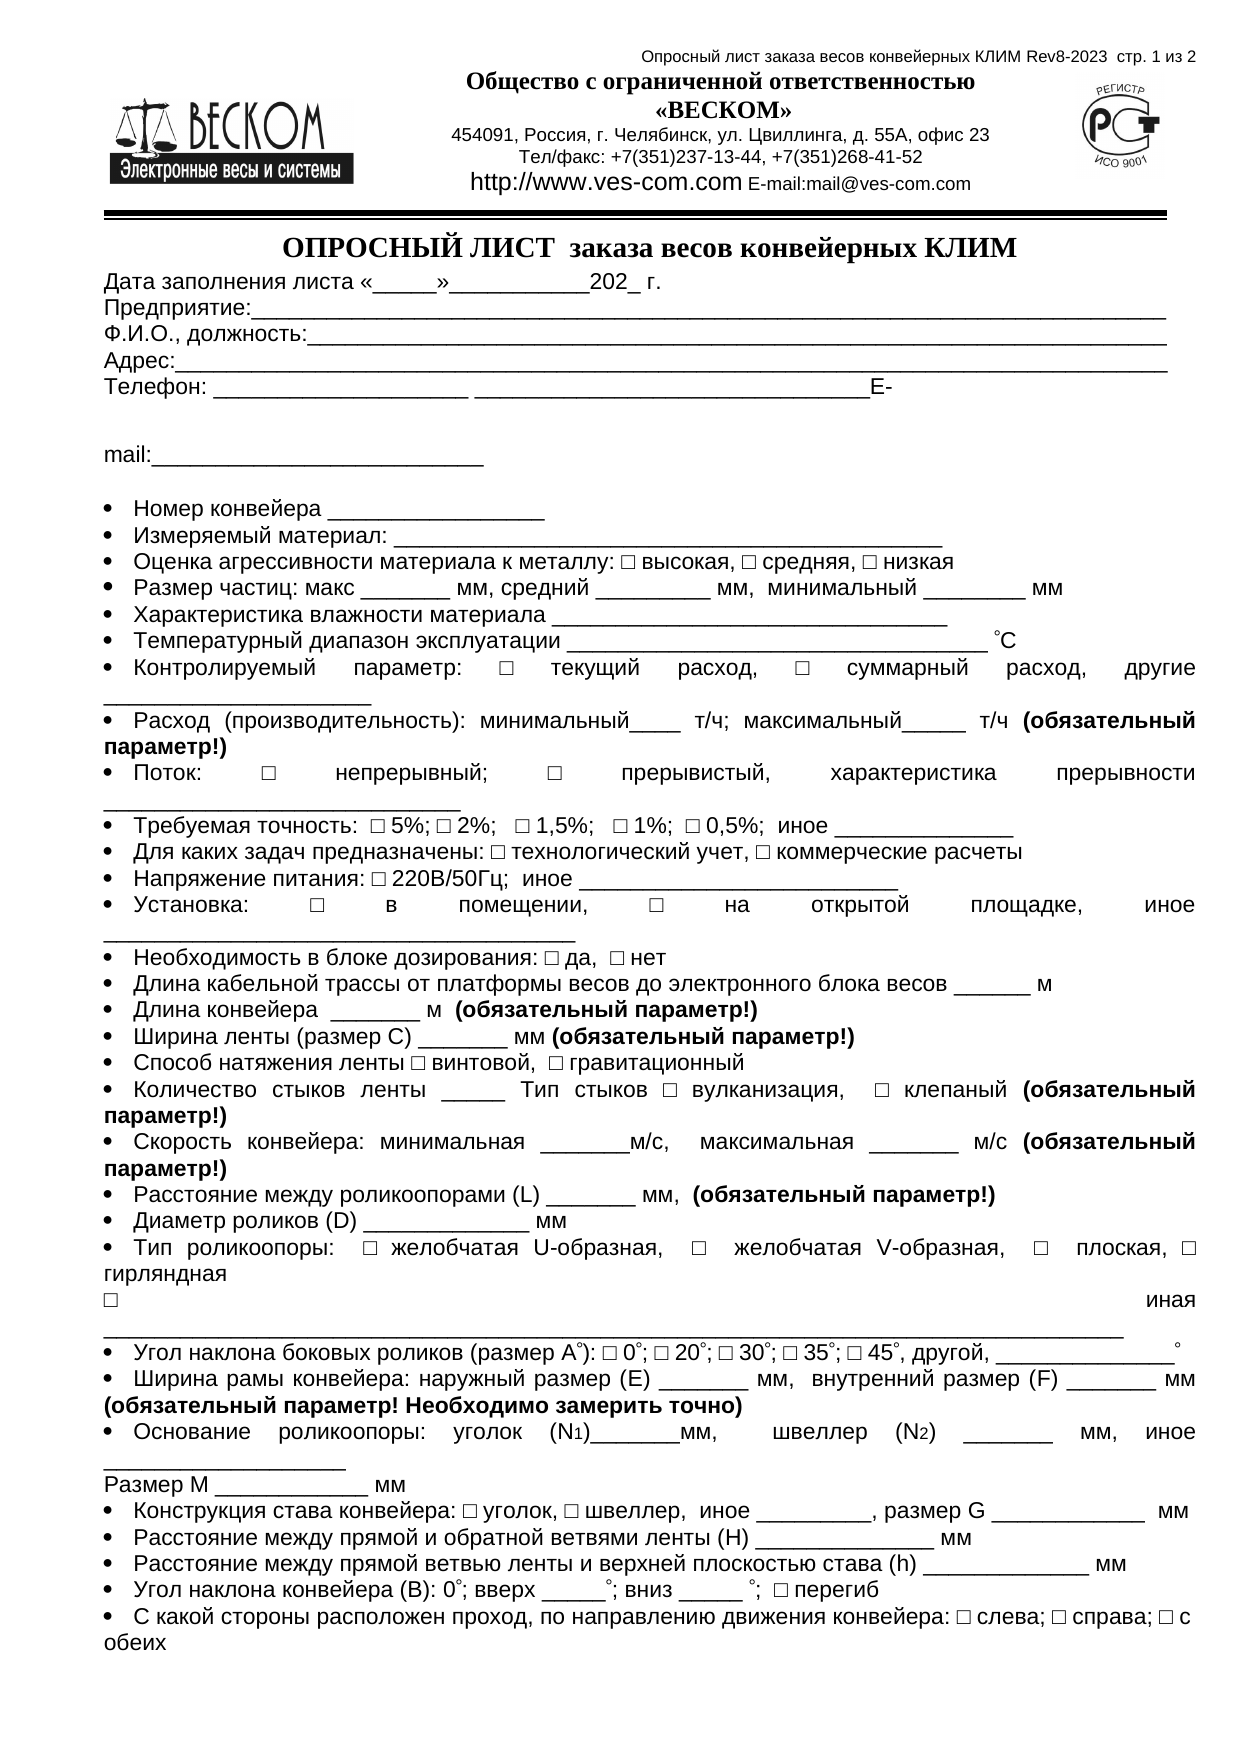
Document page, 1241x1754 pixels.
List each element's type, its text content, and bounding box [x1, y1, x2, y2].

text Предприятие: [103, 294, 1196, 320]
list Поток: □ непрерывный; □ прерывистый, характеристика прерывности ____________________________ [103, 759, 1196, 812]
table_header Общество с ограниченной ответственностью «ВЕСКОМ» 454091, Россия, г. Челябинск, ул. Цвиллинга, д. 55А, офис 23 Тел/факс: +7(351)237-13-44, +7(351)268-41-52 http://www.ves-com.com E-mail:mail@ves-com.com [369, 66, 1072, 210]
list Ширина рамы конвейера: наружный размер (E) _______ мм, внутренний размер (F) _______ мм (обязательный параметр! Необходимо замерить точно) [103, 1365, 1196, 1418]
picture [1075, 72, 1166, 179]
list Расстояние между роликоопорами (L) _______ мм, (обязательный параметр!) [103, 1181, 1196, 1207]
list Длина конвейера _______ м (обязательный параметр!) [103, 996, 1196, 1023]
text Ф.И.О., должность: [103, 320, 1196, 347]
list Длина кабельной трассы от платформы весов до электронного блока весов ______ м [103, 970, 1196, 996]
list Установка: □ в помещении, □ на открытой площадке, иное _____________________________________ [103, 891, 1196, 944]
list Диаметр роликов (D) _____________ мм [103, 1207, 1196, 1234]
list Тип роликоопоры: □ желобчатая U-образная, □ желобчатая V-образная, □ плоская, □ гирляндная □ иная ________________________________________________________________________________ [103, 1234, 1196, 1339]
list Расстояние между прямой ветвью ленты и верхней плоскостью става (h) _____________ мм [103, 1550, 1196, 1576]
list Угол наклона конвейера (B): 0; вверх _____; вниз _____ ; □ перегиб [103, 1576, 1196, 1603]
list Для каких задач предназначены: □ технологический учет, □ коммерческие расчеты [103, 838, 1196, 865]
list Размер частиц: макс _______ мм, средний _________ мм, минимальный ________ мм [103, 574, 1196, 601]
list Характеристика влажности материала _______________________________ [103, 601, 1196, 627]
list Способ натяжения ленты □ винтовой, □ гравитационный [103, 1049, 1196, 1076]
list Измеряемый материал: ___________________________________________ [103, 522, 1196, 548]
subtitle ОПРОСНЫЙ ЛИСТ заказа весов конвейерных КЛИМ [103, 244, 848, 261]
list Температурный диапазон эксплуатации _________________________________ С [103, 627, 1196, 654]
list Необходимость в блоке дозирования: □ да, □ нет [103, 944, 1196, 970]
text Телефон: ____________________ _______________________________E-mail:__________________________ [103, 373, 1196, 471]
list Количество стыков ленты _____ Тип стыков □ вулканизация, □ клепаный (обязательный параметр!) [103, 1076, 1196, 1128]
text Адрес: [103, 347, 1196, 373]
list С какой стороны расположен проход, по направлению движения конвейера: □ слева; □ справа; □ с обеих [103, 1603, 1196, 1655]
list Контролируемый параметр: □ текущий расход, □ суммарный расход, другие _____________________ [103, 654, 1196, 707]
list Требуемая точность: □ 5%; □ 2%; □ 1,5%; □ 1%; □ 0,5%; иное ______________ [103, 812, 1196, 838]
list Напряжение питания: □ 220В/50Гц; иное _________________________ [103, 865, 1196, 891]
table_header [1072, 66, 1167, 210]
list Расстояние между прямой и обратной ветвями ленты (H) ______________ мм [103, 1523, 1196, 1550]
text Дата заполнения листа «_____»___________202_ г. [103, 268, 1196, 294]
list Оценка агрессивности материала к металлу: □ высокая, □ средняя, □ низкая [103, 548, 1196, 574]
list Расход (производительность): минимальный____ т/ч; максимальный_____ т/ч (обязательный параметр!) [103, 707, 1196, 759]
table_header [104, 66, 369, 210]
list Скорость конвейера: минимальная _______м/с, максимальная _______ м/с (обязательный параметр!) [103, 1128, 1196, 1181]
list Номер конвейера _________________ [103, 495, 1196, 522]
list Угол наклона боковых роликов (размер A): □ 0; □ 20; □ 30; □ 35; □ 45, другой, ______________ [103, 1339, 1196, 1365]
list Ширина ленты (размер C) _______ мм (обязательный параметр!) [103, 1023, 1196, 1049]
list Основание роликоопоры: уголок (N1)_______мм, швеллер (N2) _______ мм, иное ___________________ Размер M ____________ мм [103, 1418, 1196, 1497]
list Конструкция става конвейера: □ уголок, □ швеллер, иное _________, размер G ____________ мм [103, 1497, 1196, 1523]
picture [109, 98, 354, 184]
subtitle ОПРОСНЫЙ ЛИСТ заказа весов конвейерных КЛИМ [852, 244, 1196, 261]
